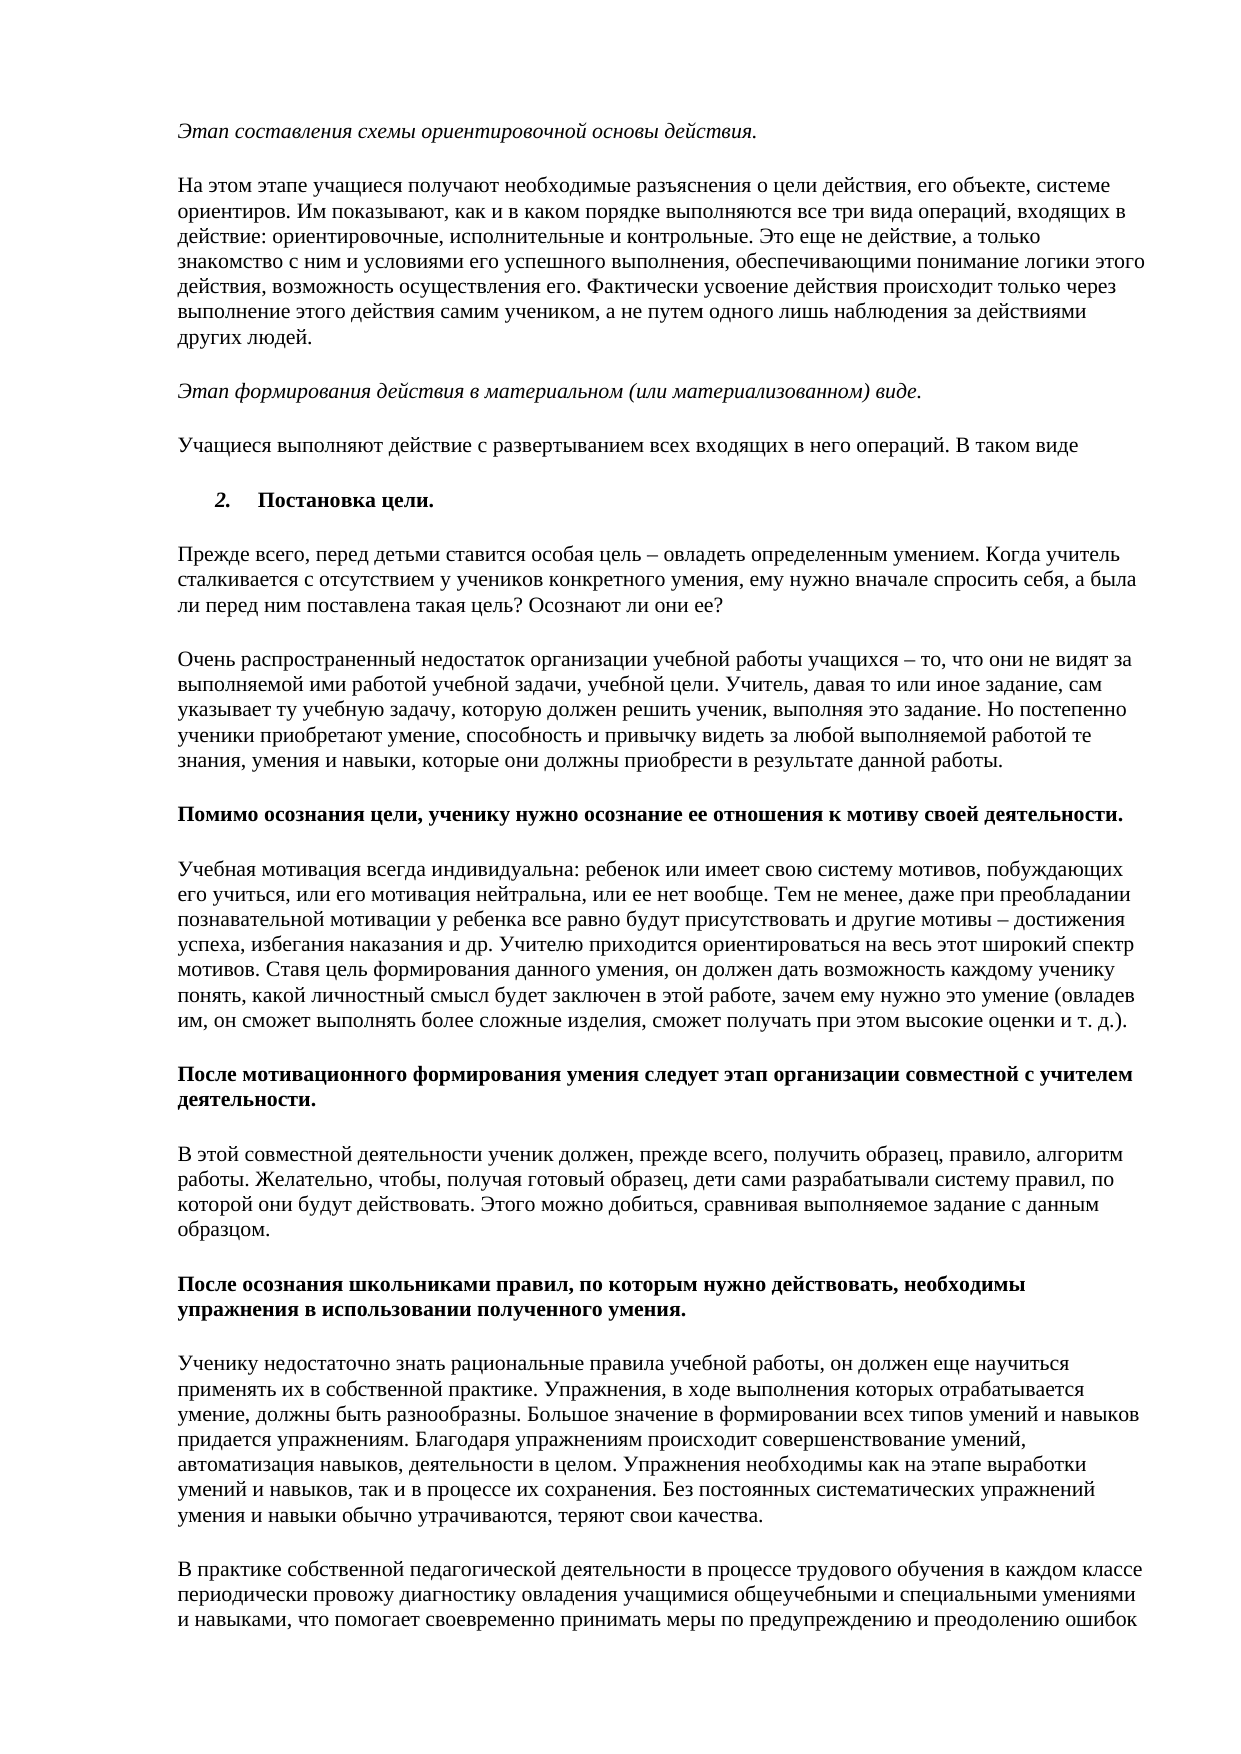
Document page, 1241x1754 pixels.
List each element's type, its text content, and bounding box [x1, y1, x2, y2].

text После осознания школьниками правил, по которым нужно действовать, необходимы упражнения в использовании полученного умения. [177, 1271, 1152, 1321]
list Постановка цели. [215, 487, 1152, 512]
text В этой совместной деятельности ученик должен, прежде всего, получить образец, правило, алгоритм работы. Желательно, чтобы, получая готовый образец, дети сами разрабатывали систему правил, по которой они будут действовать. Этого можно добиться, сравнивая выполняемое задание с данным образцом. [177, 1141, 1152, 1242]
text Учащиеся выполняют действие с развертыванием всех входящих в него операций. В таком виде [177, 432, 1152, 458]
text Помимо осознания цели, ученику нужно осознание ее отношения к мотиву своей деятельности. [177, 801, 1152, 826]
text Этап составления схемы ориентировочной основы действия. [177, 118, 1152, 143]
text Этап формирования действия в материальном (или материализованном) виде. [177, 378, 1152, 403]
text После мотивационного формирования умения следует этап организации совместной с учителем деятельности. [177, 1061, 1152, 1112]
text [177, 1556, 1152, 1632]
text Прежде всего, перед детьми ставится особая цель – овладеть определенным умением. Когда учитель сталкивается с отсутствием у учеников конкретного умения, ему нужно вначале спросить себя, а была ли перед ним поставлена такая цель? Осознают ли они ее? [177, 541, 1152, 617]
text Учебная мотивация всегда индивидуальна: ребенок или имеет свою систему мотивов, побуждающих его учиться, или его мотивация нейтральна, или ее нет вообще. Тем не менее, даже при преобладании познавательной мотивации у ребенка все равно будут присутствовать и другие мотивы – достижения успеха, избегания наказания и др. Учителю приходится ориентироваться на весь этот широкий спектр мотивов. Ставя цель формирования данного умения, он должен дать возможность каждому ученику понять, какой личностный смысл будет заключен в этой работе, зачем ему нужно это умение (овладев им, он сможет выполнять более сложные изделия, сможет получать при этом высокие оценки и т. д.). [177, 856, 1152, 1032]
text На этом этапе учащиеся получают необходимые разъяснения о цели действия, его объекте, системе ориентиров. Им показывают, как и в каком порядке выполняются все три вида операций, входящих в действие: ориентировочные, исполнительные и контрольные. Это еще не действие, а только знакомство с ним и условиями его успешного выполнения, обеспечивающими понимание логики этого действия, возможность осуществления его. Фактически усвоение действия происходит только через выполнение этого действия самим учеником, а не путем одного лишь наблюдения за действиями других людей. [177, 172, 1152, 349]
text Ученику недостаточно знать рациональные правила учебной работы, он должен еще научиться применять их в собственной практике. Упражнения, в ходе выполнения которых отрабатывается умение, должны быть разнообразны. Большое значение в формировании всех типов умений и навыков придается упражнениям. Благодаря упражнениям происходит совершенствование умений, автоматизация навыков, деятельности в целом. Упражнения необходимы как на этапе выработки умений и навыков, так и в процессе их сохранения. Без постоянных систематических упражнений умения и навыки обычно утрачиваются, теряют свои качества. [177, 1350, 1152, 1527]
text Очень распространенный недостаток организации учебной работы учащихся – то, что они не видят за выполняемой ими работой учебной задачи, учебной цели. Учитель, давая то или иное задание, сам указывает ту учебную задачу, которую должен решить ученик, выполняя это задание. Но постепенно ученики приобретают умение, способность и привычку видеть за любой выполняемой работой те знания, умения и навыки, которые они должны приобрести в результате данной работы. [177, 646, 1152, 772]
